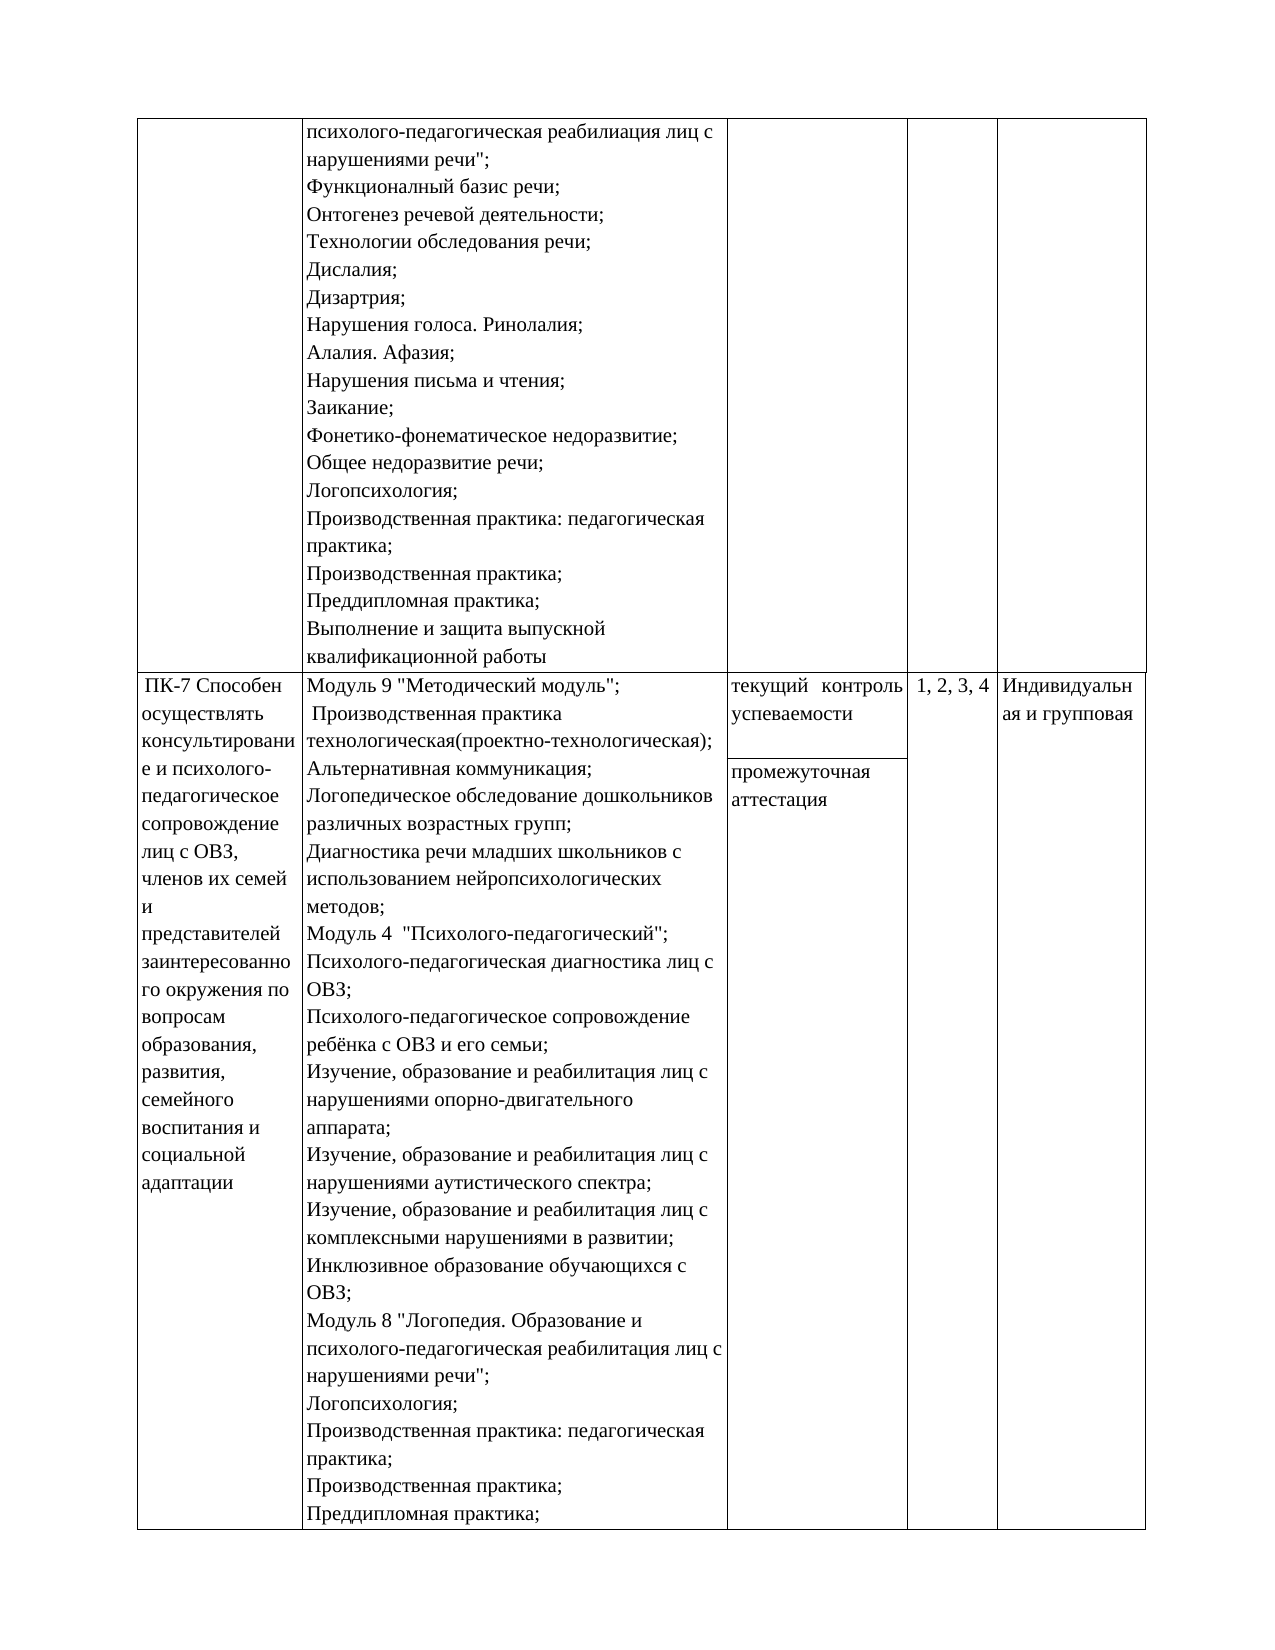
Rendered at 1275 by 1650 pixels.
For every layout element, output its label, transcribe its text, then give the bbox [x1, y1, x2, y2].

table_cell Индивидуальная и групповая [998, 673, 1145, 1529]
table_cell Модуль 9 "Методический модуль"; Производственная практика технологическая(проектно-технологическая); Альтернативная коммуникация; Логопедическое обследование дошкольников различных возрастных групп; Диагностика речи младших школьников с использованием нейропсихологических методов; Модуль 4 "Психолого-педагогический"; Психолого-педагогическая диагностика лиц с ОВЗ; Психолого-педагогическое сопровождение ребёнка с ОВЗ и его семьи; Изучение, образование и реабилитация лиц с нарушениями опорно-двигательного аппарата; Изучение, образование и реабилитация лиц с нарушениями аутистического спектра; Изучение, образование и реабилитация лиц с комплексными нарушениями в развитии; Инклюзивное образование обучающихся с ОВЗ; Модуль 8 "Логопедия. Образование и психолого-педагогическая реабилитация лиц с нарушениями речи"; Логопсихология; Производственная практика: педагогическая практика; Производственная практика; Преддипломная практика; Выполнение и защита выпускной квалификационной работы [303, 673, 727, 1529]
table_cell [728, 759, 907, 1529]
table_cell ПК-7 Способен осуществлять консультирование и психолого-педагогическое сопровождение лиц с ОВЗ, членов их семей и представителей заинтересованного окружения по вопросам образования, развития, семейного воспитания и социальной адаптации [138, 673, 302, 1529]
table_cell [728, 119, 907, 672]
table_cell 1, 2, 3, 4 [908, 673, 997, 1529]
table_cell текущий контроль успеваемости [728, 673, 907, 758]
